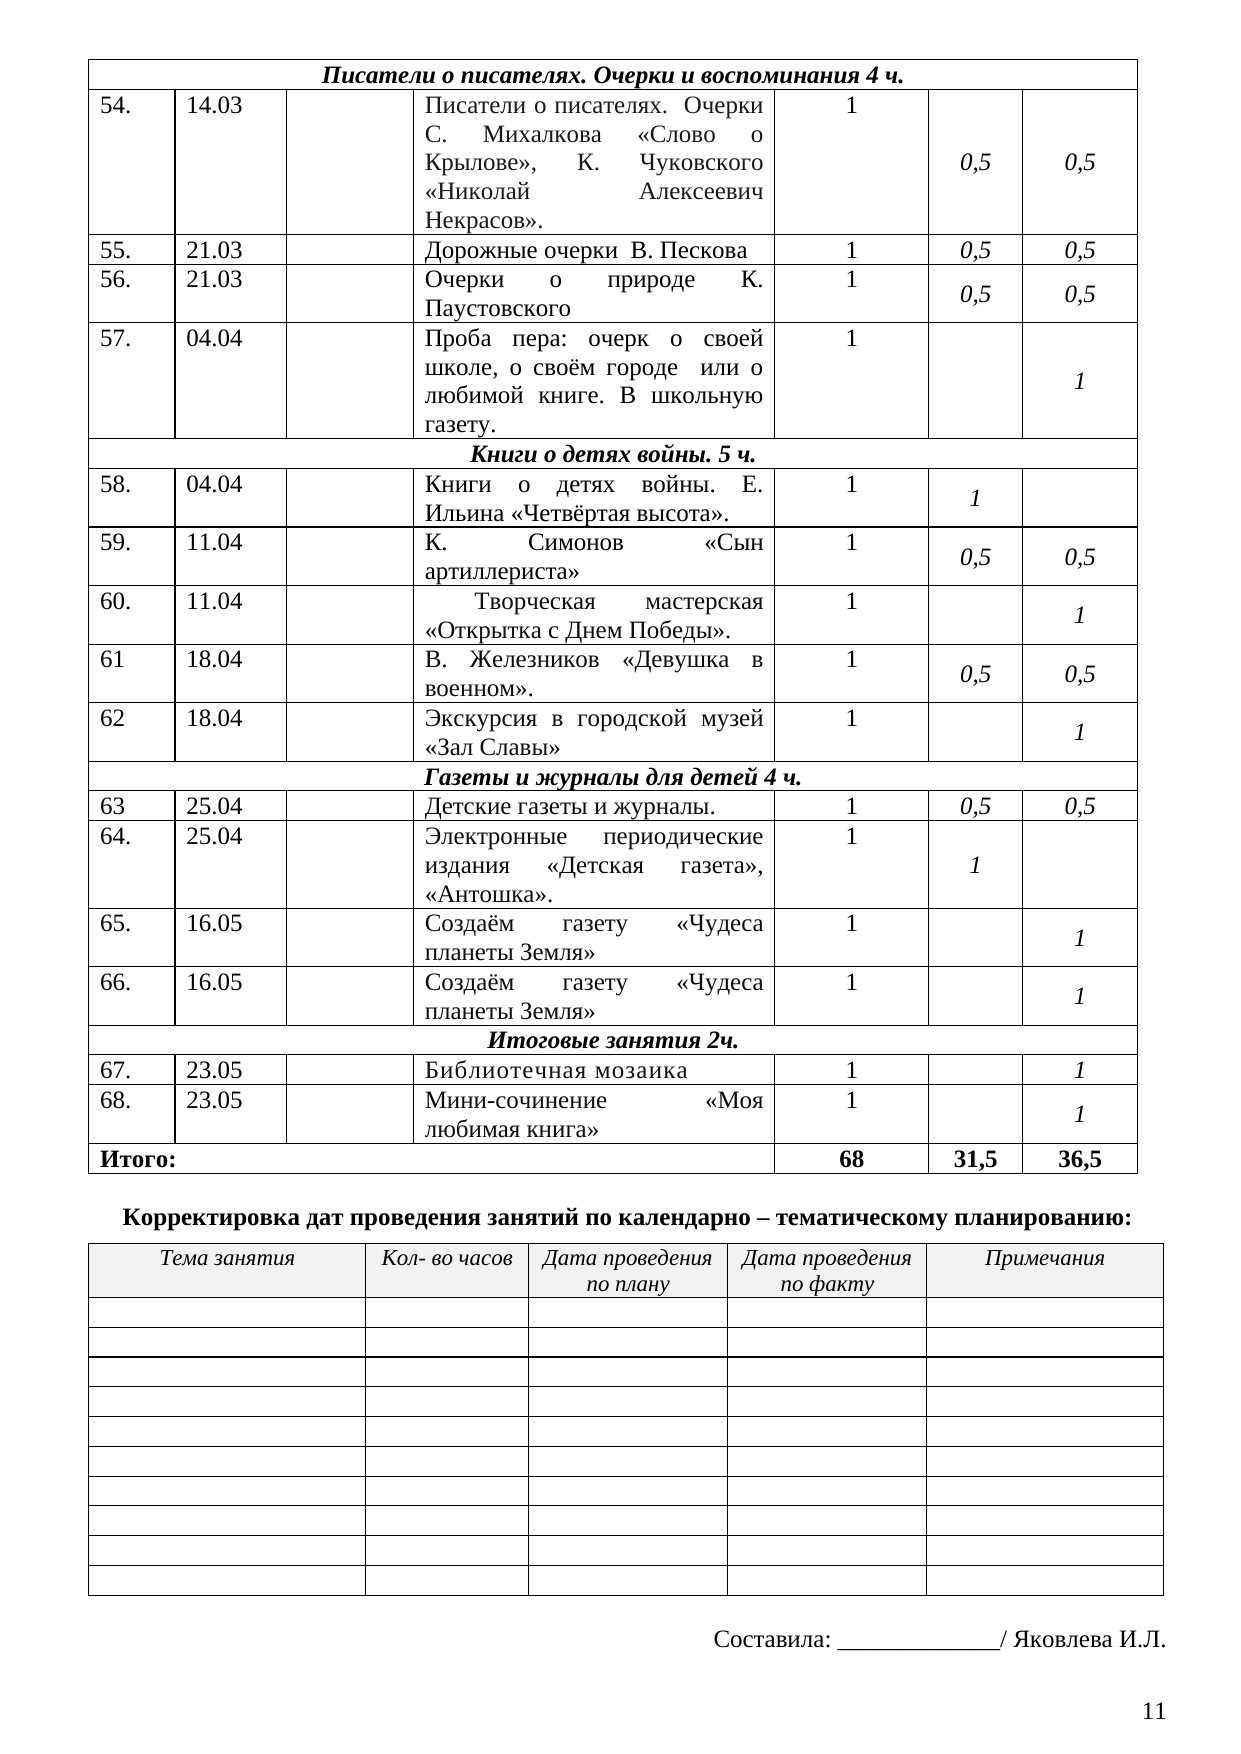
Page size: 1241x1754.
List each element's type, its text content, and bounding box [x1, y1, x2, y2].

table_cell 0,5 [929, 90, 1022, 234]
table_cell 1 [775, 265, 928, 322]
table_cell Писатели о писателях. Очерки и воспоминания 4 ч. [89, 60, 1137, 89]
table_cell Книги о детях войны. 5 ч. [89, 439, 1137, 468]
table_cell Создаём газету «Чудеса планеты Земля» [414, 967, 774, 1024]
table_cell [927, 1536, 1163, 1565]
table_cell [529, 1358, 727, 1386]
table_cell 0,5 [929, 791, 1022, 820]
table_cell 1 [775, 821, 928, 907]
table_cell 0,5 [1023, 90, 1137, 234]
table_cell 1 [775, 1055, 928, 1084]
table_cell 1 [775, 586, 928, 643]
table_cell 23.05 [176, 1055, 286, 1084]
table_cell 1 [1023, 1055, 1137, 1084]
table_cell 0,5 [929, 265, 1022, 322]
table_cell 1 [775, 967, 928, 1024]
table_cell [927, 1566, 1163, 1595]
table_cell 1 [775, 528, 928, 585]
table_cell 0,5 [929, 235, 1022, 263]
table_cell [929, 967, 1022, 1024]
table_cell 1 [1023, 909, 1137, 966]
table_cell 25.04 [176, 821, 286, 907]
table_cell Дорожные очерки В. Пескова [414, 235, 774, 263]
table_cell [287, 645, 413, 702]
table_cell 16.05 [176, 967, 286, 1024]
table_header Кол- во часов [366, 1244, 528, 1297]
table_cell 65. [89, 909, 174, 966]
table_cell [728, 1298, 926, 1327]
table_cell [929, 586, 1022, 643]
table_cell 66. [89, 967, 174, 1024]
table_cell 11.04 [176, 586, 286, 643]
table_cell 31,5 [929, 1144, 1022, 1172]
table_cell 1 [775, 645, 928, 702]
table_cell 1 [1023, 323, 1137, 438]
table_cell Детские газеты и журналы. [414, 791, 774, 820]
table_cell 1 [775, 323, 928, 438]
table_cell [929, 1085, 1022, 1143]
table_cell [89, 1477, 365, 1505]
table_cell 1 [929, 469, 1022, 526]
table_cell 0,5 [1023, 645, 1137, 702]
table_cell 1 [929, 821, 1022, 907]
table_cell 0,5 [929, 645, 1022, 702]
table_cell 57. [89, 323, 174, 438]
table_cell 04.04 [176, 323, 286, 438]
table_cell [366, 1506, 528, 1535]
table_cell Мини-сочинение «Моя любимая книга» [414, 1085, 774, 1143]
table_cell [366, 1387, 528, 1416]
table_cell Книги о детях войны. Е. Ильина «Четвёртая высота». [414, 469, 774, 526]
table_cell 21.03 [176, 265, 286, 322]
table_cell 18.04 [176, 703, 286, 761]
table_cell 54. [89, 90, 174, 234]
table_cell 36,5 [1023, 1144, 1137, 1172]
table_cell [728, 1358, 926, 1386]
table_cell [728, 1417, 926, 1446]
table_cell [366, 1536, 528, 1565]
table_cell [287, 909, 413, 966]
table_cell 0,5 [1023, 265, 1137, 322]
table_cell 68. [89, 1085, 174, 1143]
table_cell Итоговые занятия 2ч. [89, 1026, 1137, 1054]
table_cell [927, 1506, 1163, 1535]
table_cell [929, 1055, 1022, 1084]
table_cell [366, 1417, 528, 1446]
table_cell [287, 1055, 413, 1084]
table_header Примечания [927, 1244, 1163, 1297]
table_cell 63 [89, 791, 174, 820]
table_cell Электронные периодические издания «Детская газета», «Антошка». [414, 821, 774, 907]
table_cell [529, 1447, 727, 1476]
table_header Тема занятия [89, 1244, 365, 1297]
table_cell [89, 1387, 365, 1416]
table_cell [728, 1536, 926, 1565]
table_cell [366, 1566, 528, 1595]
table_cell 59. [89, 528, 174, 585]
table_header Дата проведения по факту [728, 1244, 926, 1297]
table_cell 62 [89, 703, 174, 761]
table_cell [728, 1477, 926, 1505]
table_cell Библиотечная мозаика [414, 1055, 774, 1084]
table_cell [366, 1477, 528, 1505]
table_cell 1 [1023, 586, 1137, 643]
table_cell 23.05 [176, 1085, 286, 1143]
table_cell [89, 1536, 365, 1565]
table_cell [728, 1387, 926, 1416]
table_cell Писатели о писателях. Очерки С. Михалкова «Слово о Крылове», К. Чуковского «Николай Алексеевич Некрасов». [414, 90, 774, 234]
table_cell [287, 967, 413, 1024]
table_cell 1 [775, 235, 928, 263]
table_cell [366, 1298, 528, 1327]
table_cell 1 [1023, 703, 1137, 761]
table_cell 04.04 [176, 469, 286, 526]
table_cell [927, 1328, 1163, 1356]
table_cell [728, 1566, 926, 1595]
table_cell [927, 1447, 1163, 1476]
table_cell [287, 821, 413, 907]
table_cell 1 [775, 1085, 928, 1143]
table_cell [287, 703, 413, 761]
table_cell 0,5 [1023, 791, 1137, 820]
table_cell 1 [775, 469, 928, 526]
table_cell [927, 1298, 1163, 1327]
table_cell 1 [1023, 1085, 1137, 1143]
table_cell Проба пера: очерк о своей школе, о своём городе или о любимой книге. В школьную газету. [414, 323, 774, 438]
table_cell 21.03 [176, 235, 286, 263]
table_cell [287, 791, 413, 820]
text Составила: _____________/ Яковлева И.Л. [89, 1624, 1167, 1653]
table_cell [728, 1506, 926, 1535]
table_cell 0,5 [1023, 235, 1137, 263]
table_cell [287, 323, 413, 438]
table_cell [529, 1566, 727, 1595]
table_cell 1 [775, 909, 928, 966]
table_cell 58. [89, 469, 174, 526]
table_cell [287, 1085, 413, 1143]
table_cell [529, 1298, 727, 1327]
table_cell 56. [89, 265, 174, 322]
table_cell 1 [775, 90, 928, 234]
table_cell [927, 1387, 1163, 1416]
table_cell [287, 235, 413, 263]
table_cell [529, 1536, 727, 1565]
table_cell 14.03 [176, 90, 286, 234]
table_cell [89, 1328, 365, 1356]
table_cell [287, 90, 413, 234]
table_cell Очерки о природе К. Паустовского [414, 265, 774, 322]
table_cell [287, 528, 413, 585]
table_cell [89, 1298, 365, 1327]
table_cell [529, 1328, 727, 1356]
table_cell [89, 1417, 365, 1446]
table_cell [287, 469, 413, 526]
table_cell [366, 1447, 528, 1476]
table_cell 64. [89, 821, 174, 907]
table_cell В. Железников «Девушка в военном». [414, 645, 774, 702]
table_cell [927, 1417, 1163, 1446]
table_cell 60. [89, 586, 174, 643]
table_cell 67. [89, 1055, 174, 1084]
table_cell [366, 1358, 528, 1386]
table_cell 55. [89, 235, 174, 263]
table_cell [529, 1477, 727, 1505]
table_cell 1 [775, 703, 928, 761]
table_cell Итого: [89, 1144, 774, 1172]
table_cell [366, 1328, 528, 1356]
table_cell Газеты и журналы для детей 4 ч. [89, 762, 1137, 790]
table_cell [89, 1358, 365, 1386]
table_cell [1023, 469, 1137, 526]
table_cell [929, 909, 1022, 966]
table_cell [728, 1328, 926, 1356]
table_cell 25.04 [176, 791, 286, 820]
table_cell К. Симонов «Сын артиллериста» [414, 528, 774, 585]
table_cell [287, 586, 413, 643]
table_cell [929, 703, 1022, 761]
table_cell 0,5 [1023, 528, 1137, 585]
text Корректировка дат проведения занятий по календарно – тематическому планированию: [89, 1202, 1167, 1231]
table_cell 11.04 [176, 528, 286, 585]
table_cell [927, 1358, 1163, 1386]
table_cell 68 [775, 1144, 928, 1172]
table_cell Творческая мастерская «Открытка с Днем Победы». [414, 586, 774, 643]
table_cell 18.04 [176, 645, 286, 702]
table_cell Создаём газету «Чудеса планеты Земля» [414, 909, 774, 966]
table_cell [89, 1506, 365, 1535]
table_cell [929, 323, 1022, 438]
table_cell [529, 1417, 727, 1446]
table_cell [927, 1477, 1163, 1505]
table_cell 0,5 [929, 528, 1022, 585]
table_cell [1023, 821, 1137, 907]
table_cell 1 [775, 791, 928, 820]
table_cell 1 [1023, 967, 1137, 1024]
table_cell [529, 1387, 727, 1416]
table_header Дата проведения по плану [529, 1244, 727, 1297]
table_cell [89, 1566, 365, 1595]
table_cell Экскурсия в городской музей «Зал Славы» [414, 703, 774, 761]
table_cell [287, 265, 413, 322]
table_cell [728, 1447, 926, 1476]
table_cell [89, 1447, 365, 1476]
table_cell 16.05 [176, 909, 286, 966]
table_cell [529, 1506, 727, 1535]
table_cell 61 [89, 645, 174, 702]
